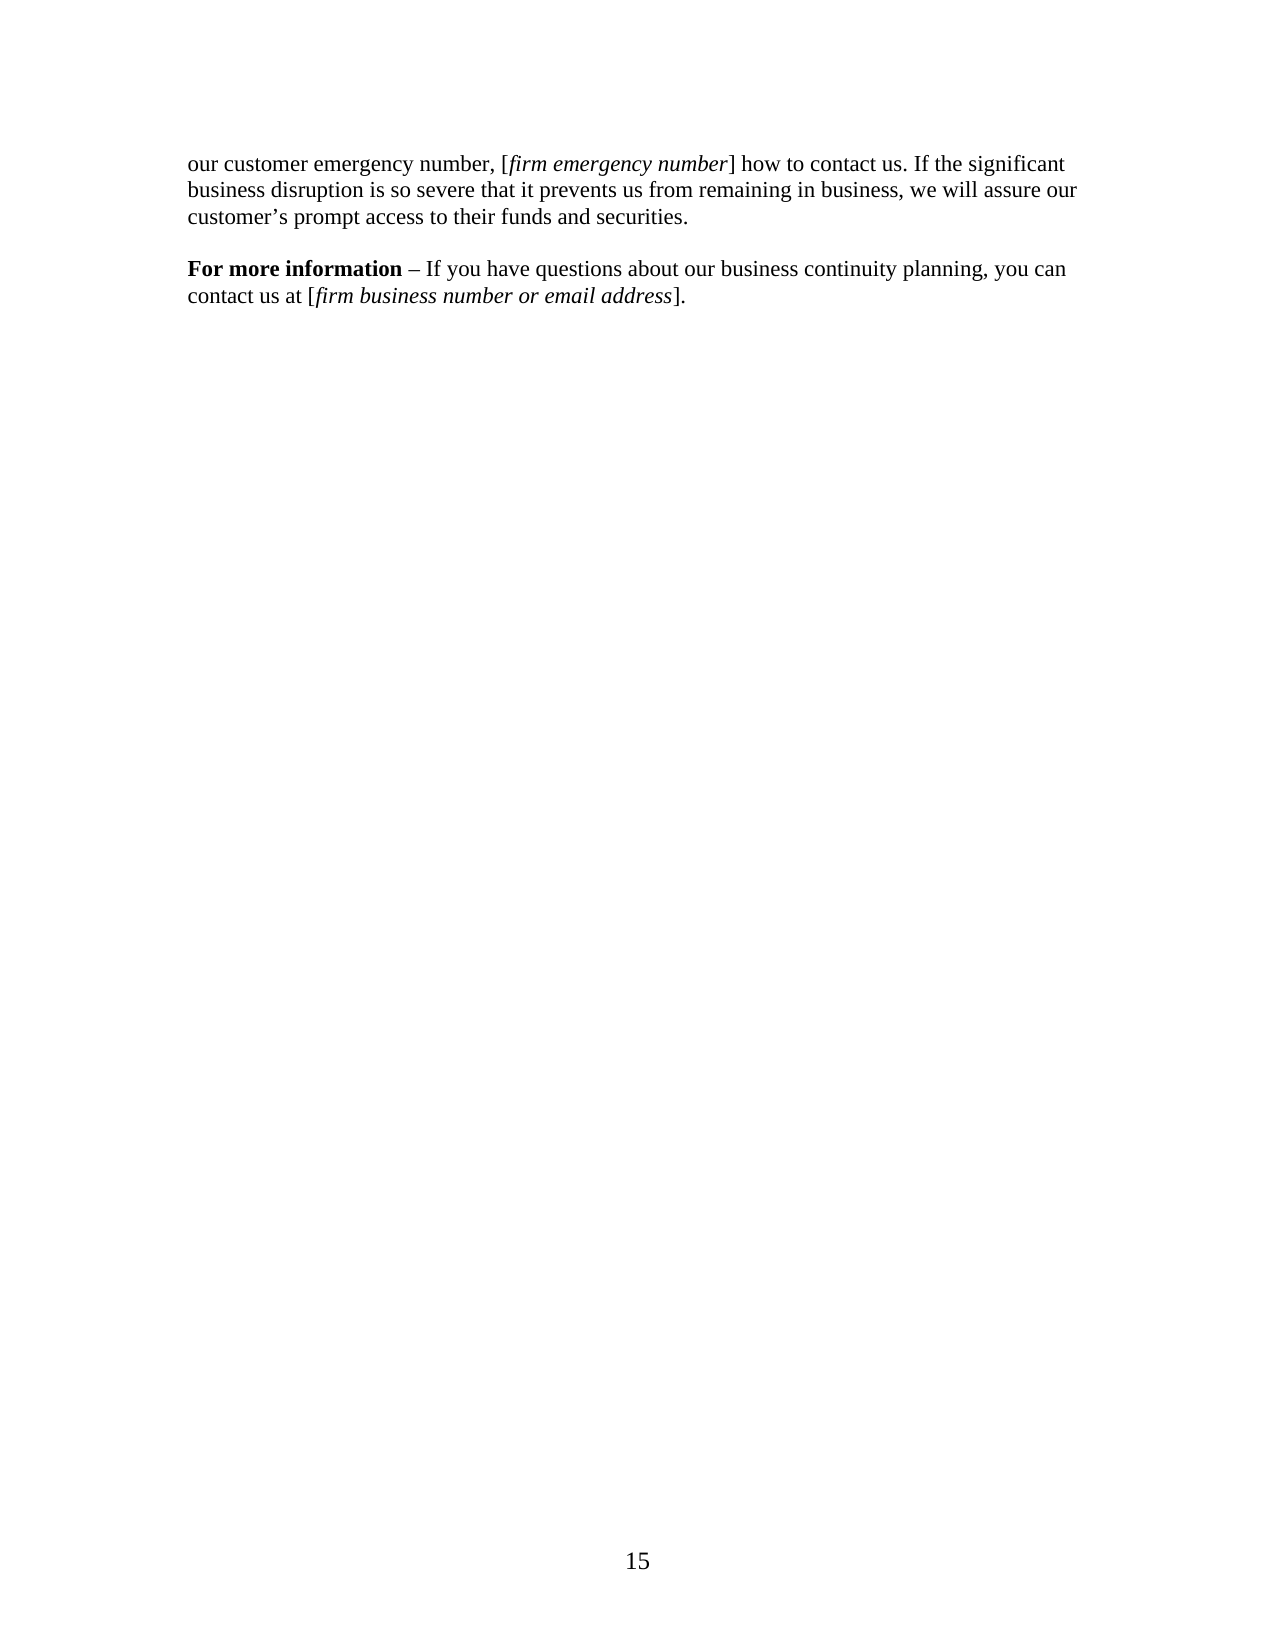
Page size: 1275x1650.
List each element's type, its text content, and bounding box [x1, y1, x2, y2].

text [187, 150, 1087, 229]
text For more information – If you have questions about our business continuity planning, you can contact us at [firm business number or email address]. [187, 255, 1087, 308]
